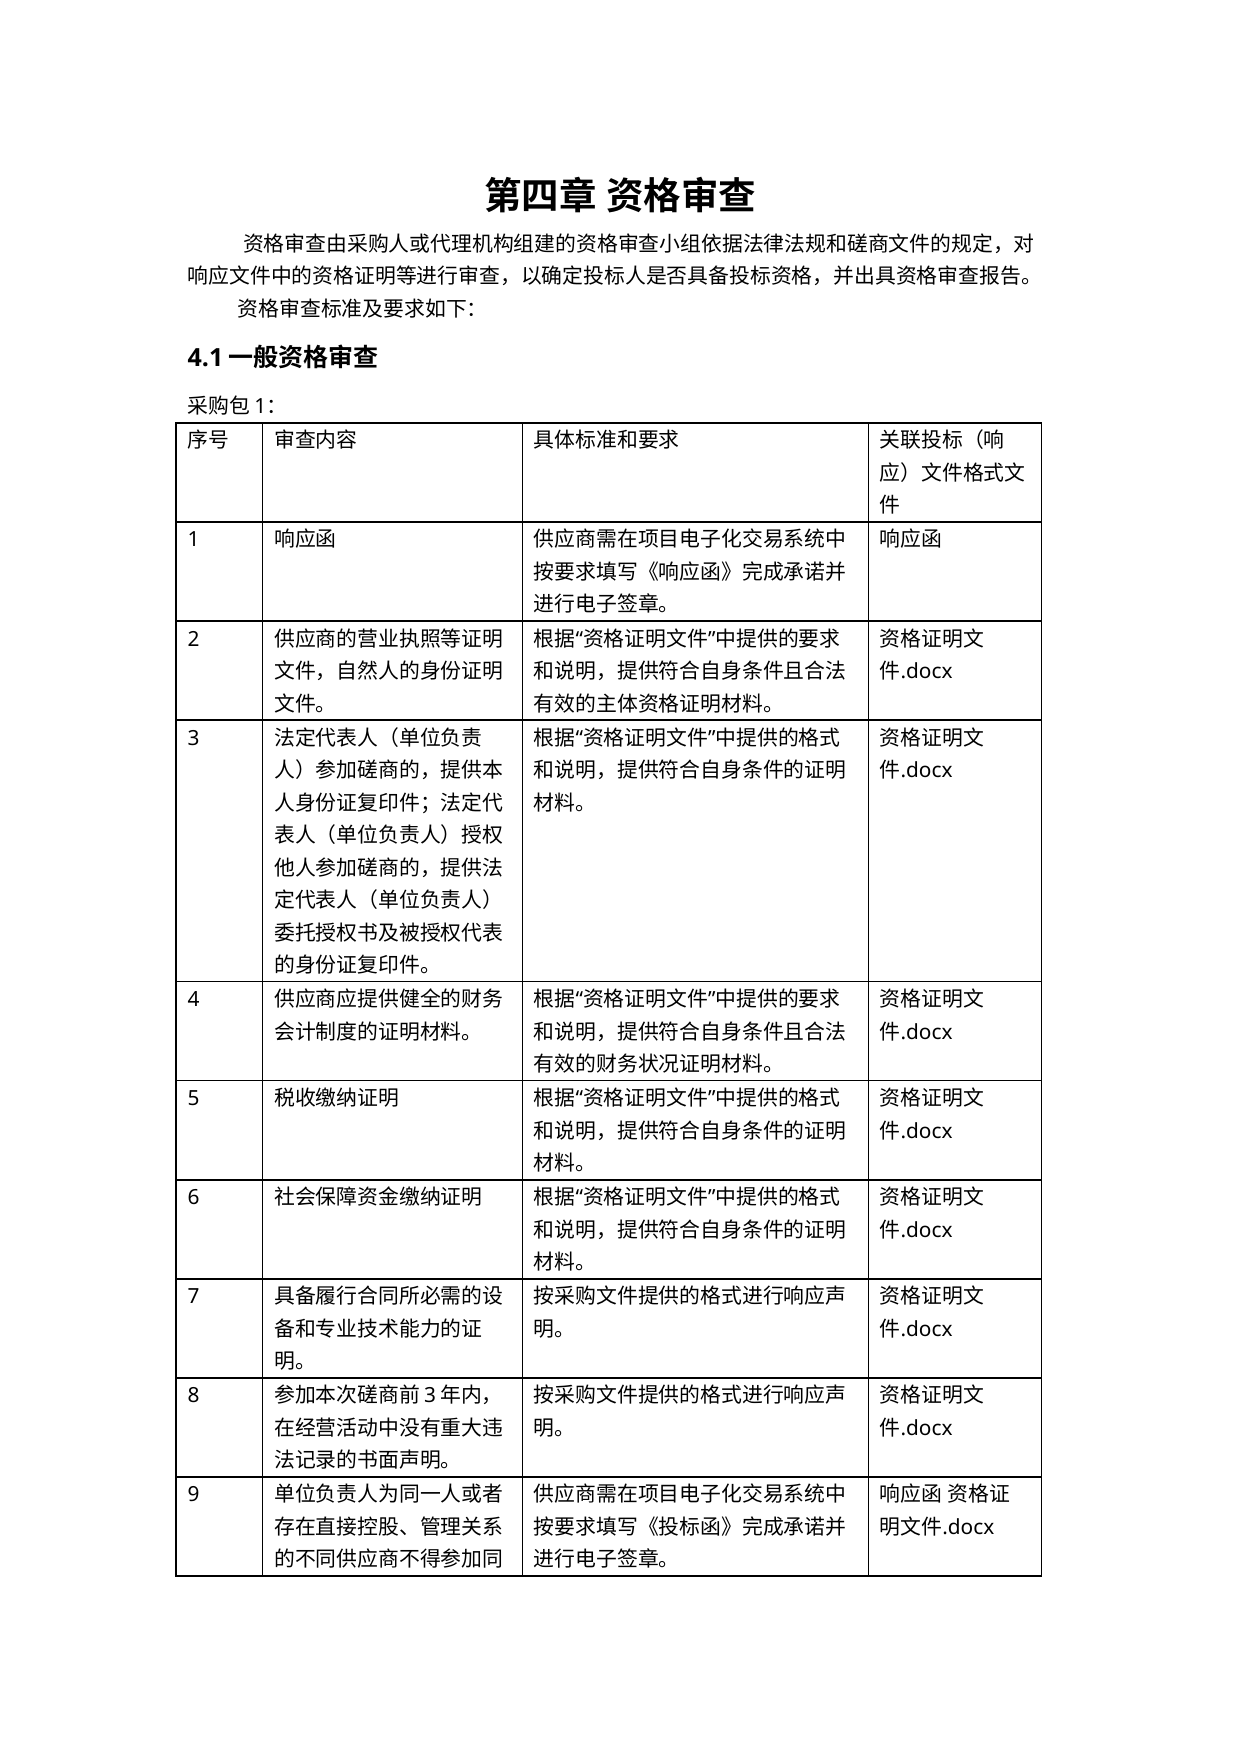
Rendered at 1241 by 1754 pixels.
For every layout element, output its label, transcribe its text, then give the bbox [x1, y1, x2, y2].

table_cell 根据“资格证明文件”中提供的要求和说明，提供符合自身条件且合法有效的财务状况证明材料。 [523, 982, 868, 1080]
table_cell 5 [177, 1081, 262, 1179]
table_cell 资格证明文件.docx [869, 1379, 1041, 1476]
table_cell 社会保障资金缴纳证明 [263, 1181, 522, 1278]
table_cell 根据“资格证明文件”中提供的格式和说明，提供符合自身条件的证明材料。 [523, 721, 868, 981]
text 第四章 资格审查 [187, 162, 1053, 227]
table_cell 响应函 [263, 523, 522, 620]
text 4.1一般资格审查 [187, 324, 1053, 389]
table_cell 税收缴纳证明 [263, 1081, 522, 1179]
table_header 审查内容 [263, 424, 522, 521]
table_cell 资格证明文件.docx [869, 1181, 1041, 1278]
table_cell 根据“资格证明文件”中提供的格式和说明，提供符合自身条件的证明材料。 [523, 1081, 868, 1179]
table_cell 供应商需在项目电子化交易系统中按要求填写《响应函》完成承诺并进行电子签章。 [523, 523, 868, 620]
table_header 关联投标（响应）文件格式文件 [869, 424, 1041, 521]
table_cell 1 [177, 523, 262, 620]
text 资格审查标准及要求如下： [187, 292, 1053, 324]
table_cell 响应函 [869, 523, 1041, 620]
text 资格审查由采购人或代理机构组建的资格审查小组依据法律法规和磋商文件的规定，对响应文件中的资格证明等进行审查，以确定投标人是否具备投标资格，并出具资格审查报告。 [187, 227, 1053, 292]
table_cell 8 [177, 1379, 262, 1476]
table_cell 根据“资格证明文件”中提供的要求和说明，提供符合自身条件且合法有效的主体资格证明材料。 [523, 622, 868, 719]
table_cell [523, 1478, 868, 1575]
table_cell 根据“资格证明文件”中提供的格式和说明，提供符合自身条件的证明材料。 [523, 1181, 868, 1278]
table_cell 9 [177, 1478, 262, 1575]
table_cell 按采购文件提供的格式进行响应声明。 [523, 1379, 868, 1476]
table_cell 供应商应提供健全的财务会计制度的证明材料。 [263, 982, 522, 1080]
table_cell 7 [177, 1280, 262, 1377]
table_cell 资格证明文件.docx [869, 1280, 1041, 1377]
table_cell 具备履行合同所必需的设备和专业技术能力的证明。 [263, 1280, 522, 1377]
table_cell 资格证明文件.docx [869, 982, 1041, 1080]
table_cell 法定代表人（单位负责人）参加磋商的，提供本人身份证复印件；法定代表人（单位负责人）授权他人参加磋商的，提供法定代表人（单位负责人）委托授权书及被授权代表的身份证复印件。 [263, 721, 522, 981]
table_cell 3 [177, 721, 262, 981]
table_cell 资格证明文件.docx [869, 622, 1041, 719]
table_cell 资格证明文件.docx [869, 1081, 1041, 1179]
table_header 具体标准和要求 [523, 424, 868, 521]
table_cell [263, 1478, 522, 1575]
table_cell 供应商的营业执照等证明文件，自然人的身份证明文件。 [263, 622, 522, 719]
table_cell 响应函 资格证明文件.docx [869, 1478, 1041, 1575]
table_cell 4 [177, 982, 262, 1080]
table_cell 6 [177, 1181, 262, 1278]
text 采购包1： [187, 389, 1053, 422]
table_header 序号 [177, 424, 262, 521]
table_cell 参加本次磋商前3年内，在经营活动中没有重大违法记录的书面声明。 [263, 1379, 522, 1476]
table_cell 按采购文件提供的格式进行响应声明。 [523, 1280, 868, 1377]
table_cell 2 [177, 622, 262, 719]
table_cell 资格证明文件.docx [869, 721, 1041, 981]
